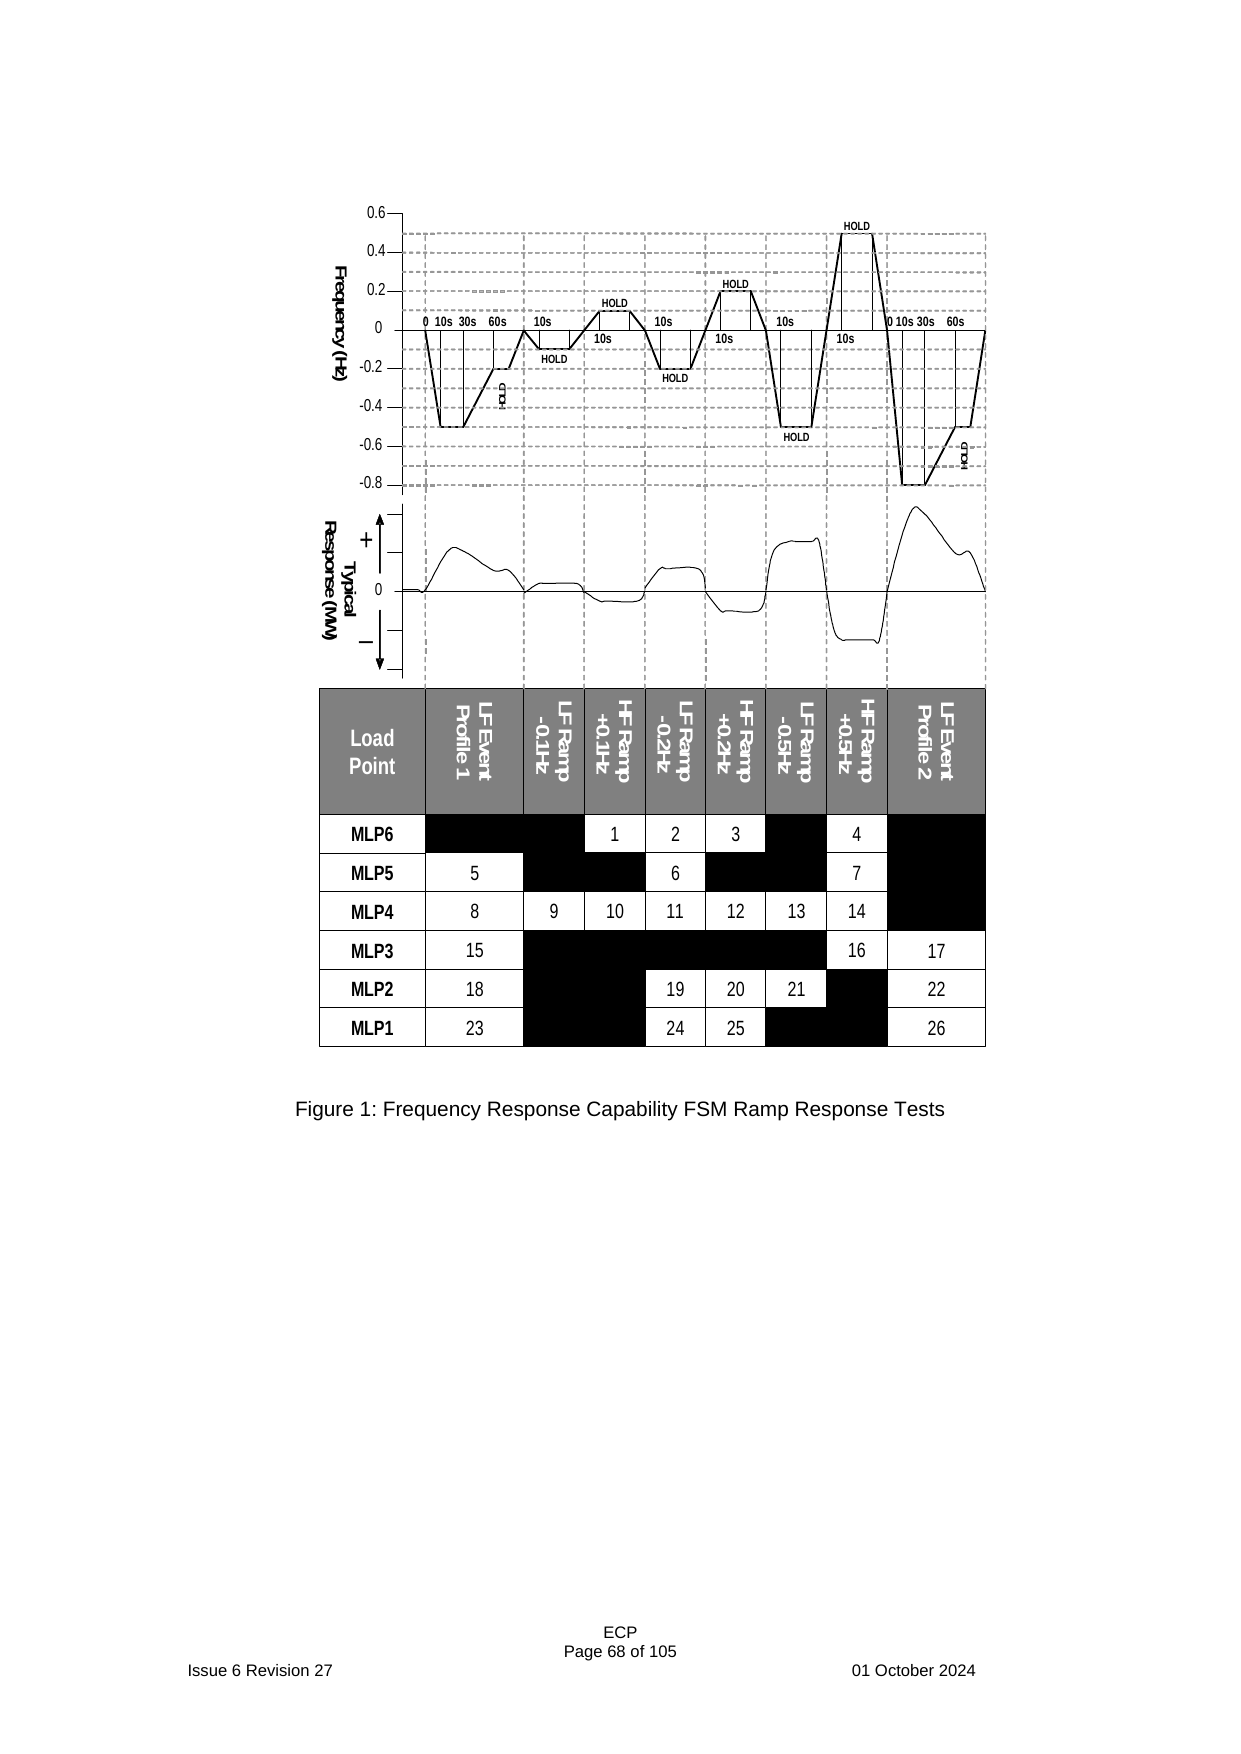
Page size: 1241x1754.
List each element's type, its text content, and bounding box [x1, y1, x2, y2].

text Figure 1: Frequency Response Capability FSM Ramp Response Tests [187, 1096, 1053, 1120]
